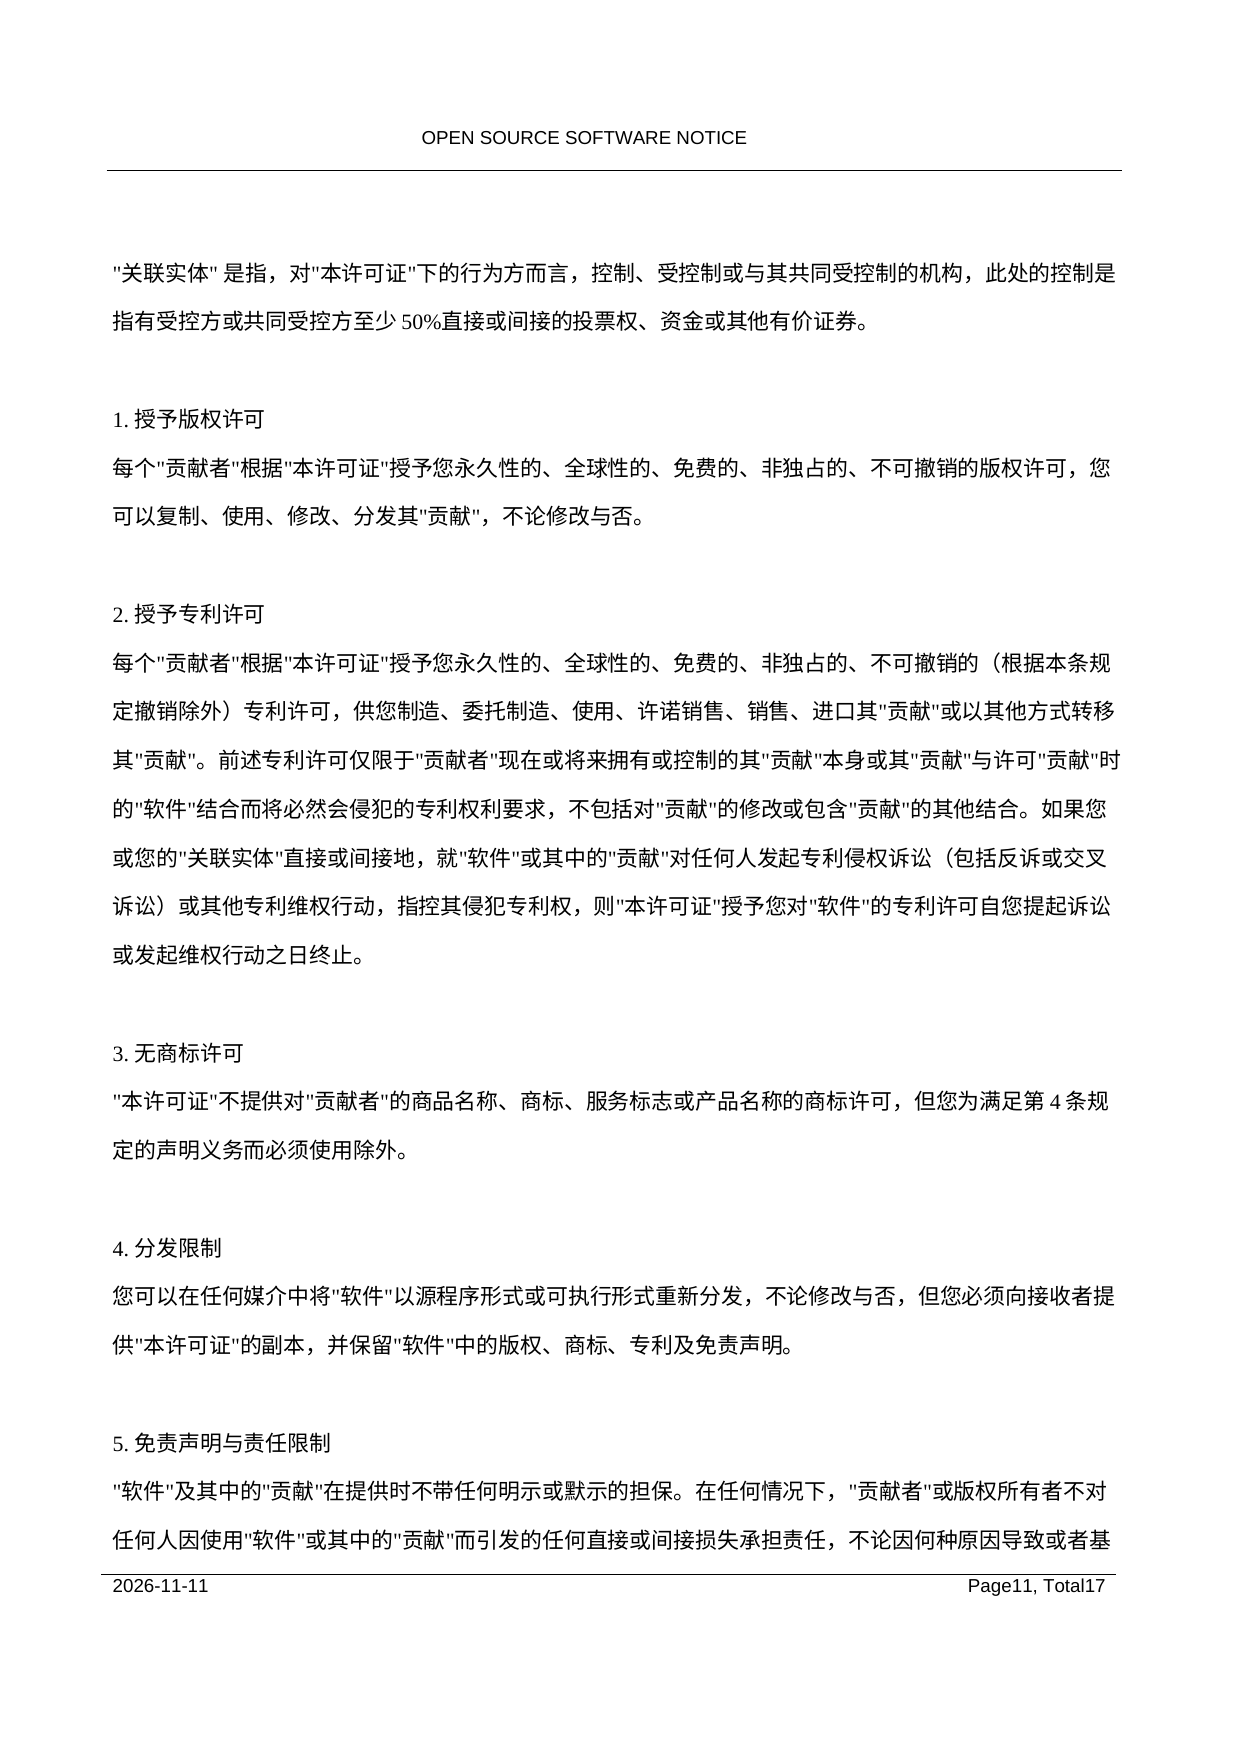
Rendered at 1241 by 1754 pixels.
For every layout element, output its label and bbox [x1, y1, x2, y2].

text [112, 206, 1128, 1555]
